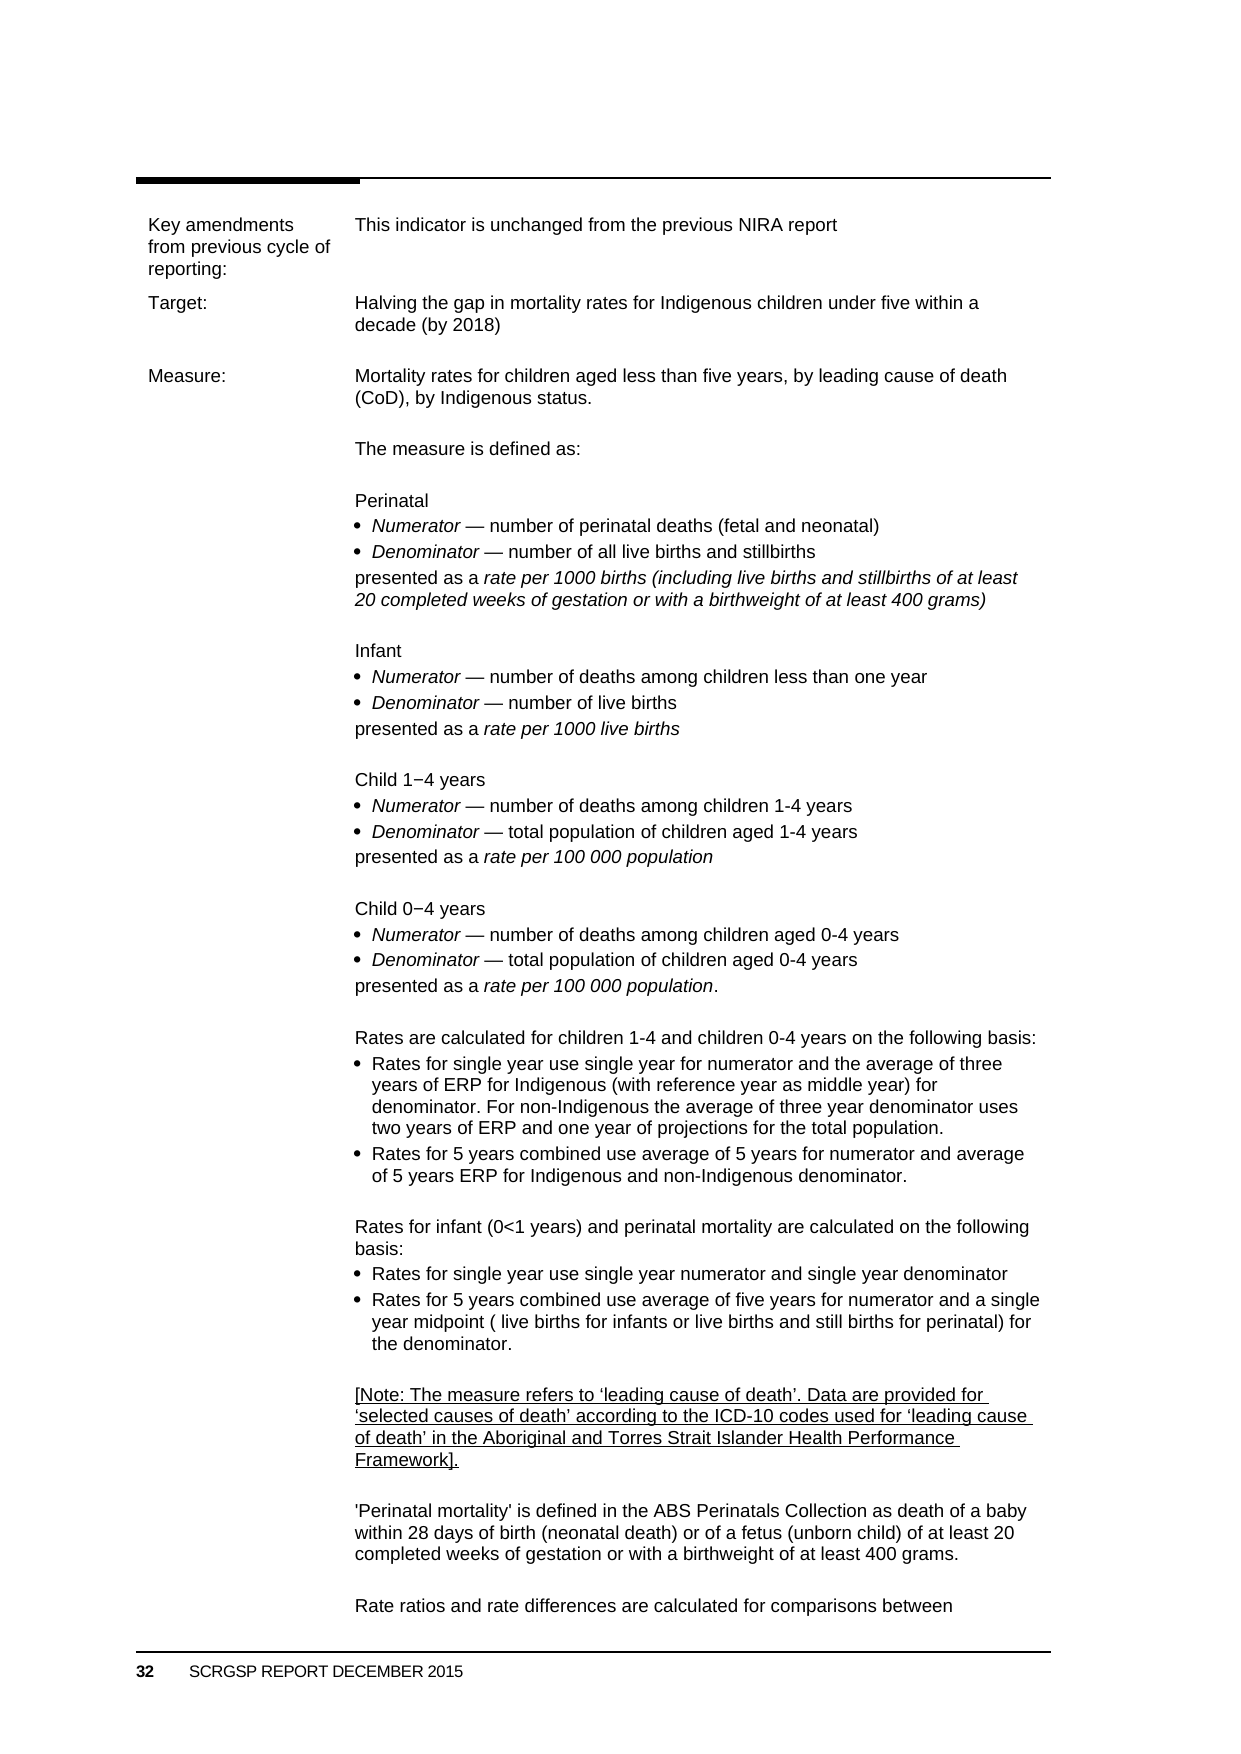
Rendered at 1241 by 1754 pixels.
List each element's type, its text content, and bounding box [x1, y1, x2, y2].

table_cell Halving the gap in mortality rates for Indigenous children under five within a decade (by 2018) [343, 292, 1052, 365]
table_cell Target: [136, 292, 343, 365]
table_header Key amendments from previous cycle of reporting: [136, 214, 343, 292]
table_header This indicator is unchanged from the previous NIRA report [343, 214, 1052, 292]
table_cell Measure: [136, 365, 343, 1616]
